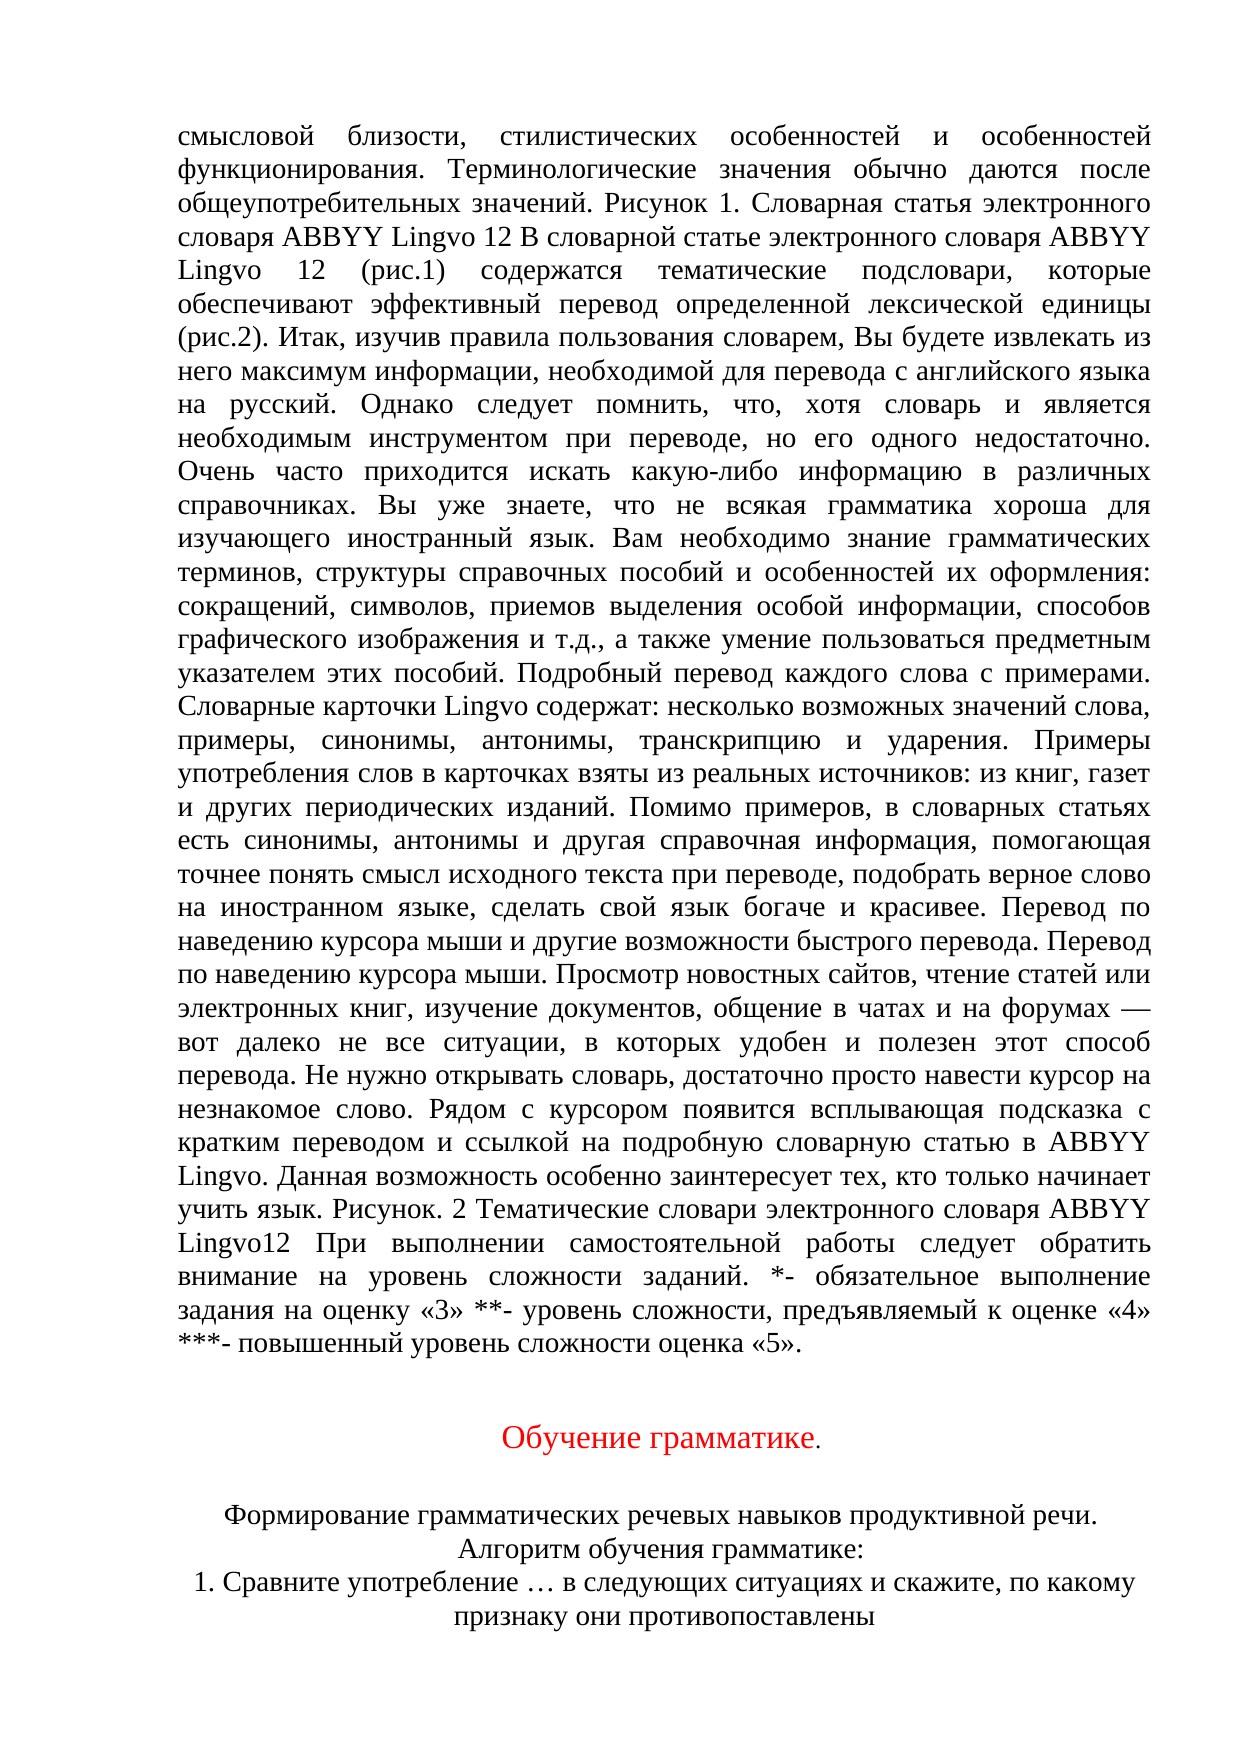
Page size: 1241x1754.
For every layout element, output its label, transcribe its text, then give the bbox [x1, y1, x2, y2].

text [177, 1468, 1152, 1631]
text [177, 118, 1152, 1359]
text Обучение грамматике. [177, 1418, 1152, 1456]
